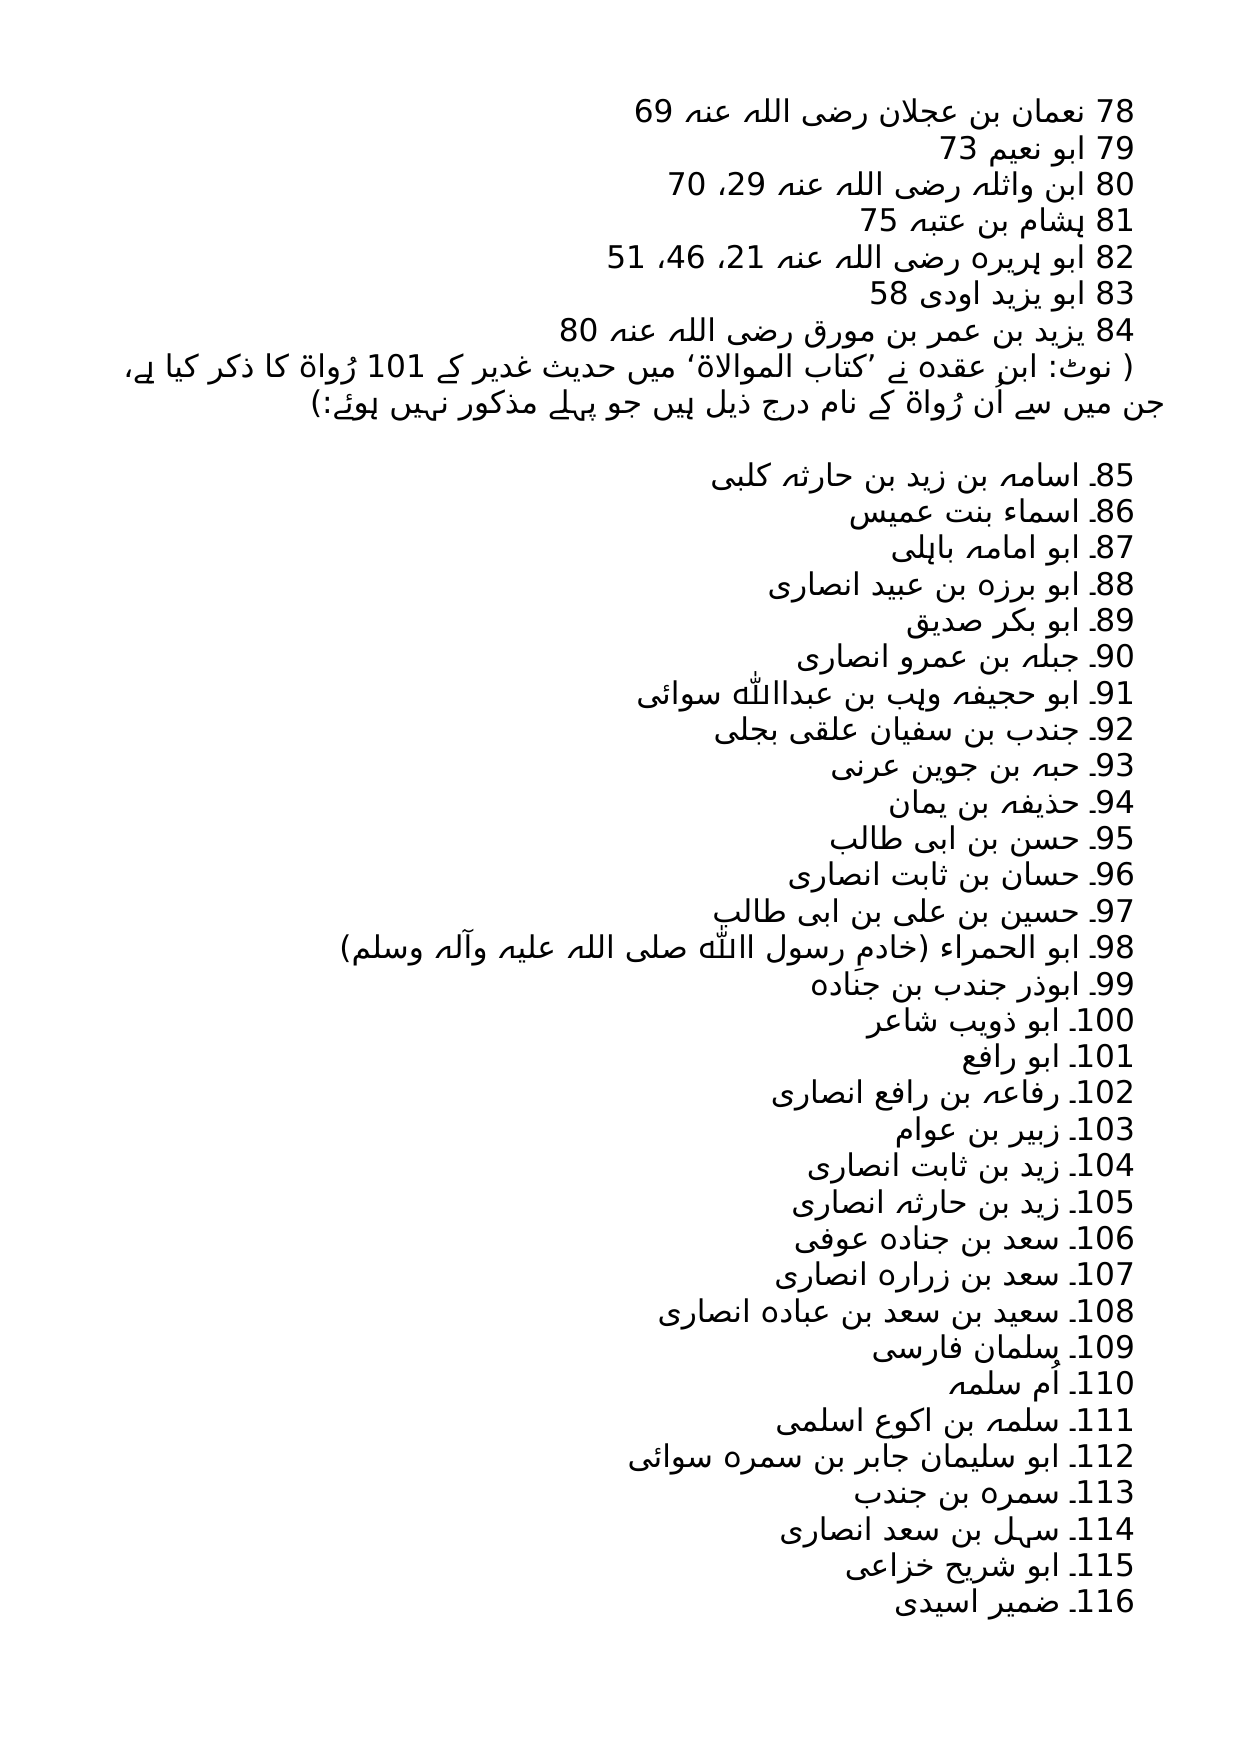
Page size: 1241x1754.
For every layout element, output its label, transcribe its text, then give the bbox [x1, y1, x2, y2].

text 81 ہشام بن عتبہ 75 [75, 203, 1165, 239]
text 109۔ سلمان فارسی [75, 1329, 1165, 1366]
text 111۔ سلمہ بن اکوع اسلمی [75, 1402, 1165, 1438]
text 112۔ ابو سلیمان جابر بن سمرہ سوائی [75, 1438, 1165, 1475]
text 97۔ حسین بن علی بن ابی طالب [75, 893, 1165, 929]
text 92۔ جندب بن سفیان علقی بجلی [75, 711, 1165, 748]
text 96۔ حسان بن ثابت انصاری [75, 857, 1165, 893]
text 98۔ ابو الحمراء (خادمِ رسول اﷲ صلی اللہ علیہ وآلہ وسلم) [75, 929, 1165, 966]
text ( نوٹ: ابن عقدہ نے ’کتاب الموالاۃ‘ میں حدیث غدیر کے 101 رُواۃ کا ذکر کیا ہے، جن میں سے اُن رُواۃ کے نام درج ذیل ہیں جو پہلے مذکور نہیں ہوئے:) [75, 348, 1165, 421]
text 95۔ حسن بن ابی طالب [75, 820, 1165, 857]
text 102۔ رفاعہ بن رافع انصاری [75, 1075, 1165, 1111]
text 93۔ حبہ بن جوین عرنی [75, 748, 1165, 784]
text 88۔ ابو برزہ بن عبید انصاری [75, 566, 1165, 602]
text 105۔ زید بن حارثہ انصاری [75, 1184, 1165, 1220]
text 91۔ ابو حجیفہ وہب بن عبداﷲ سوائی [75, 675, 1165, 711]
text 83 ابو یزید اودی 58 [75, 276, 1165, 312]
text 80 ابن واثلہ رضی اللہ عنہ 29، 70 [75, 166, 1165, 203]
text 79 ابو نعیم 73 [75, 130, 1165, 166]
text 106۔ سعد بن جنادہ عوفی [75, 1220, 1165, 1257]
text 84 یزید بن عمر بن مورق رضی اللہ عنہ 80 [75, 312, 1165, 348]
text 90۔ جبلہ بن عمرو انصاری [75, 639, 1165, 675]
text 87۔ ابو امامہ باہلی [75, 529, 1165, 566]
text 115۔ ابو شریح خزاعی [75, 1547, 1165, 1584]
text 86۔ اسماء بنت عمیس [75, 493, 1165, 529]
text 110۔ اُم سلمہ [75, 1366, 1165, 1402]
text 99۔ ابوذر جندب بن جنادہ [75, 966, 1165, 1002]
text 85۔ اسامہ بن زید بن حارثہ کلبی [75, 457, 1165, 493]
text 107۔ سعد بن زرارہ انصاری [75, 1257, 1165, 1293]
text 103۔ زبیر بن عوام [75, 1111, 1165, 1148]
text 94۔ حذیفہ بن یمان [75, 784, 1165, 820]
text 116۔ ضمیر اسیدی [75, 1584, 1165, 1620]
text 100۔ ابو ذویب شاعر [75, 1002, 1165, 1038]
text 113۔ سمرہ بن جندب [75, 1475, 1165, 1511]
text 78 نعمان بن عجلان رضی اللہ عنہ 69 [75, 94, 1165, 130]
text 104۔ زید بن ثابت انصاری [75, 1148, 1165, 1184]
text 114۔ سہل بن سعد انصاری [75, 1511, 1165, 1547]
text 101۔ ابو رافع [75, 1038, 1165, 1075]
text 82 ابو ہریرہ رضی اللہ عنہ 21، 46، 51 [75, 239, 1165, 276]
text 89۔ ابو بکر صدیق [75, 602, 1165, 639]
text 108۔ سعید بن سعد بن عبادہ انصاری [75, 1293, 1165, 1329]
